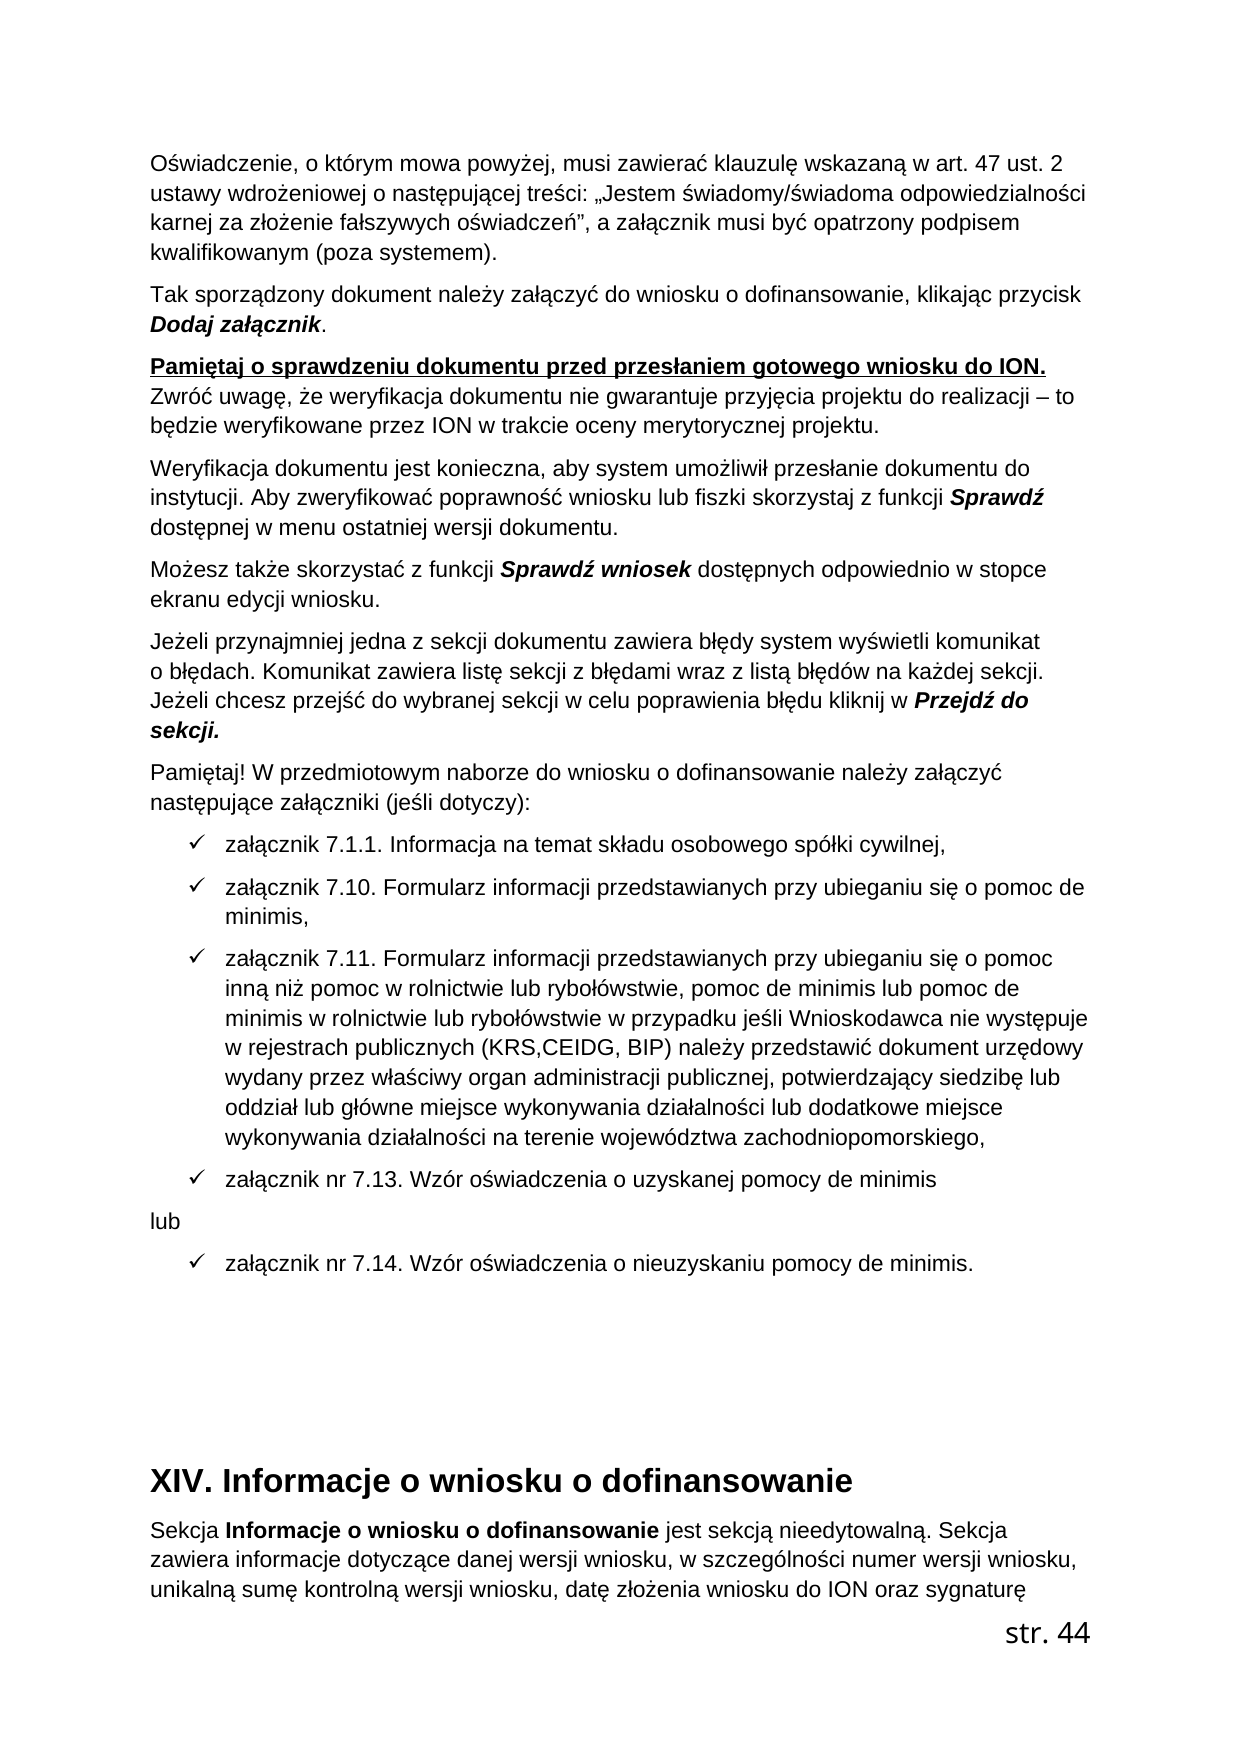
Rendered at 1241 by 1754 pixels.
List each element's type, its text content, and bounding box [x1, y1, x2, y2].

list załącznik nr 7.14. Wzór oświadczenia o nieuzyskaniu pomocy de minimis. [187, 1250, 1090, 1276]
text Pamiętaj o sprawdzeniu dokumentu przed przesłaniem gotowego wniosku do ION. Zwróć uwagę, że weryfikacja dokumentu nie gwarantuje przyjęcia projektu do realizacji – to będzie weryfikowane przez ION w trakcie oceny merytorycznej projektu. [150, 353, 1090, 439]
text Pamiętaj! W przedmiotowym naborze do wniosku o dofinansowanie należy załączyć następujące załączniki (jeśli dotyczy): [150, 759, 1090, 815]
text lub [150, 1208, 1090, 1234]
text Oświadczenie, o którym mowa powyżej, musi zawierać klauzulę wskazaną w art. 47 ust. 2 ustawy wdrożeniowej o następującej treści: „Jestem świadomy/świadoma odpowiedzialności karnej za złożenie fałszywych oświadczeń”, a załącznik musi być opatrzony podpisem kwalifikowanym (poza systemem). [150, 150, 1090, 265]
text Weryfikacja dokumentu jest konieczna, aby system umożliwił przesłanie dokumentu do instytucji. Aby zweryfikować poprawność wniosku lub fiszki skorzystaj z funkcji Sprawdź dostępnej w menu ostatniej wersji dokumentu. [150, 455, 1090, 540]
text Jeżeli przynajmniej jedna z sekcji dokumentu zawiera błędy system wyświetli komunikat o błędach. Komunikat zawiera listę sekcji z błędami wraz z listą błędów na każdej sekcji. Jeżeli chcesz przejść do wybranej sekcji w celu poprawienia błędu kliknij w Przejdź do sekcji. [150, 628, 1090, 743]
subtitle XIV. Informacje o wniosku o dofinansowanie [150, 1461, 1090, 1499]
list załącznik 7.11. Formularz informacji przedstawianych przy ubieganiu się o pomoc inną niż pomoc w rolnictwie lub rybołówstwie, pomoc de minimis lub pomoc de minimis w rolnictwie lub rybołówstwie w przypadku jeśli Wnioskodawca nie występuje w rejestrach publicznych (KRS,CEIDG, BIP) należy przedstawić dokument urzędowy wydany przez właściwy organ administracji publicznej, potwierdzający siedzibę lub oddział lub główne miejsce wykonywania działalności lub dodatkowe miejsce wykonywania działalności na terenie województwa zachodniopomorskiego, [187, 945, 1090, 1150]
list załącznik nr 7.13. Wzór oświadczenia o uzyskanej pomocy de minimis [187, 1166, 1090, 1192]
text Możesz także skorzystać z funkcji Sprawdź wniosek dostępnych odpowiednio w stopce ekranu edycji wniosku. [150, 556, 1090, 612]
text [150, 1517, 1090, 1602]
list załącznik 7.10. Formularz informacji przedstawianych przy ubieganiu się o pomoc de minimis, [187, 873, 1090, 929]
text Tak sporządzony dokument należy załączyć do wniosku o dofinansowanie, klikając przycisk Dodaj załącznik. [150, 281, 1090, 337]
list załącznik 7.1.1. Informacja na temat składu osobowego spółki cywilnej, [187, 831, 1090, 858]
